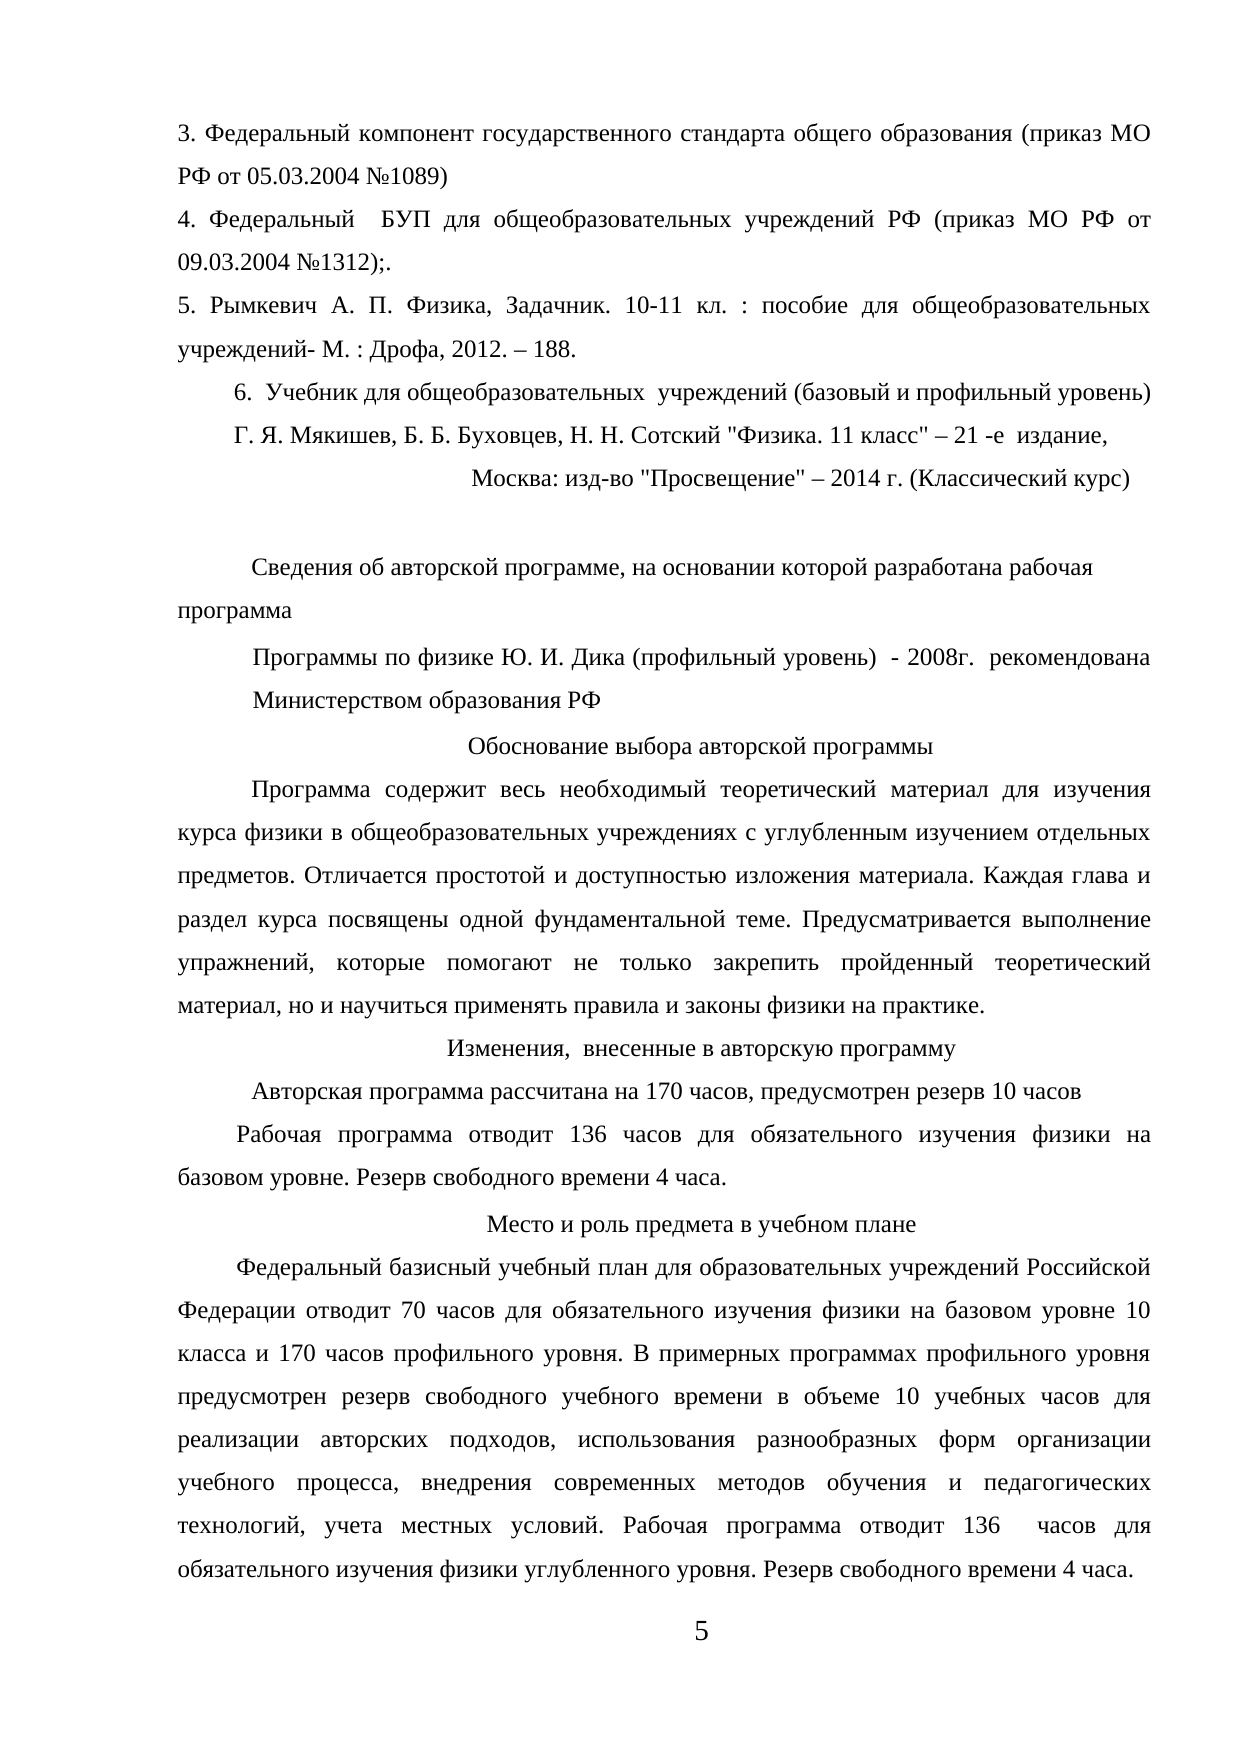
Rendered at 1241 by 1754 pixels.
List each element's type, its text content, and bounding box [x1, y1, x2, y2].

text Г. Я. Мякишев, Б. Б. Буховцев, Н. Н. Сотский "Физика. 11 класс" – 21 -е издание, [177, 420, 1152, 449]
text Место и роль предмета в учебном плане [177, 1209, 1152, 1237]
text 3. Федеральный компонент государственного стандарта общего образования (приказ МО РФ от 05.03.2004 №1089) [177, 118, 1152, 190]
text Авторская программа рассчитана на 170 часов, предусмотрен резерв 10 часов [177, 1076, 1152, 1105]
text Программа содержит весь необходимый теоретический материал для изучения курса физики в общеобразовательных учреждениях с углубленным изучением отдельных предметов. Отличается простотой и доступностью изложения материала. Каждая глава и раздел курса посвящены одной фундаментальной теме. Предусматривается выполнение упражнений, которые помогают не только закрепить пройденный теоретический материал, но и научиться применять правила и законы физики на практике. [177, 774, 1152, 1019]
text 5. Рымкевич А. П. Физика, Задачник. 10-11 кл. : пособие для общеобразовательных учреждений- М. : Дрофа, 2012. – 188. [177, 291, 1152, 362]
text 6. Учебник для общеобразовательных учреждений (базовый и профильный уровень) [177, 377, 1152, 406]
text Рабочая программа отводит 136 часов для обязательного изучения физики на базовом уровне. Резерв свободного времени 4 часа. [177, 1119, 1152, 1191]
text Программы по физике Ю. И. Дика (профильный уровень) - 2008г. рекомендована Министерством образования РФ [252, 642, 1150, 714]
text 4. Федеральный БУП для общеобразовательных учреждений РФ (приказ МО РФ от 09.03.2004 №1312);. [177, 204, 1152, 276]
text Москва: изд-во "Просвещение" – 2014 г. (Классический курс) [177, 463, 1152, 492]
text Федеральный базисный учебный план для образовательных учреждений Российской Федерации отводит 70 часов для обязательного изучения физики на базовом уровне 10 класса и 170 часов профильного уровня. В примерных программах профильного уровня предусмотрен резерв свободного учебного времени в объеме 10 учебных часов для реализации авторских подходов, использования разнообразных форм организации учебного процесса, внедрения современных методов обучения и педагогических технологий, учета местных условий. Рабочая программа отводит 136 часов для обязательного изучения физики углубленного уровня. Резерв свободного времени 4 часа. [177, 1252, 1152, 1582]
text Обоснование выбора авторской программы [177, 731, 1150, 760]
text Сведения об авторской программе, на основании которой разработана рабочая программа [177, 552, 1150, 624]
text Изменения, внесенные в авторскую программу [177, 1033, 1152, 1062]
